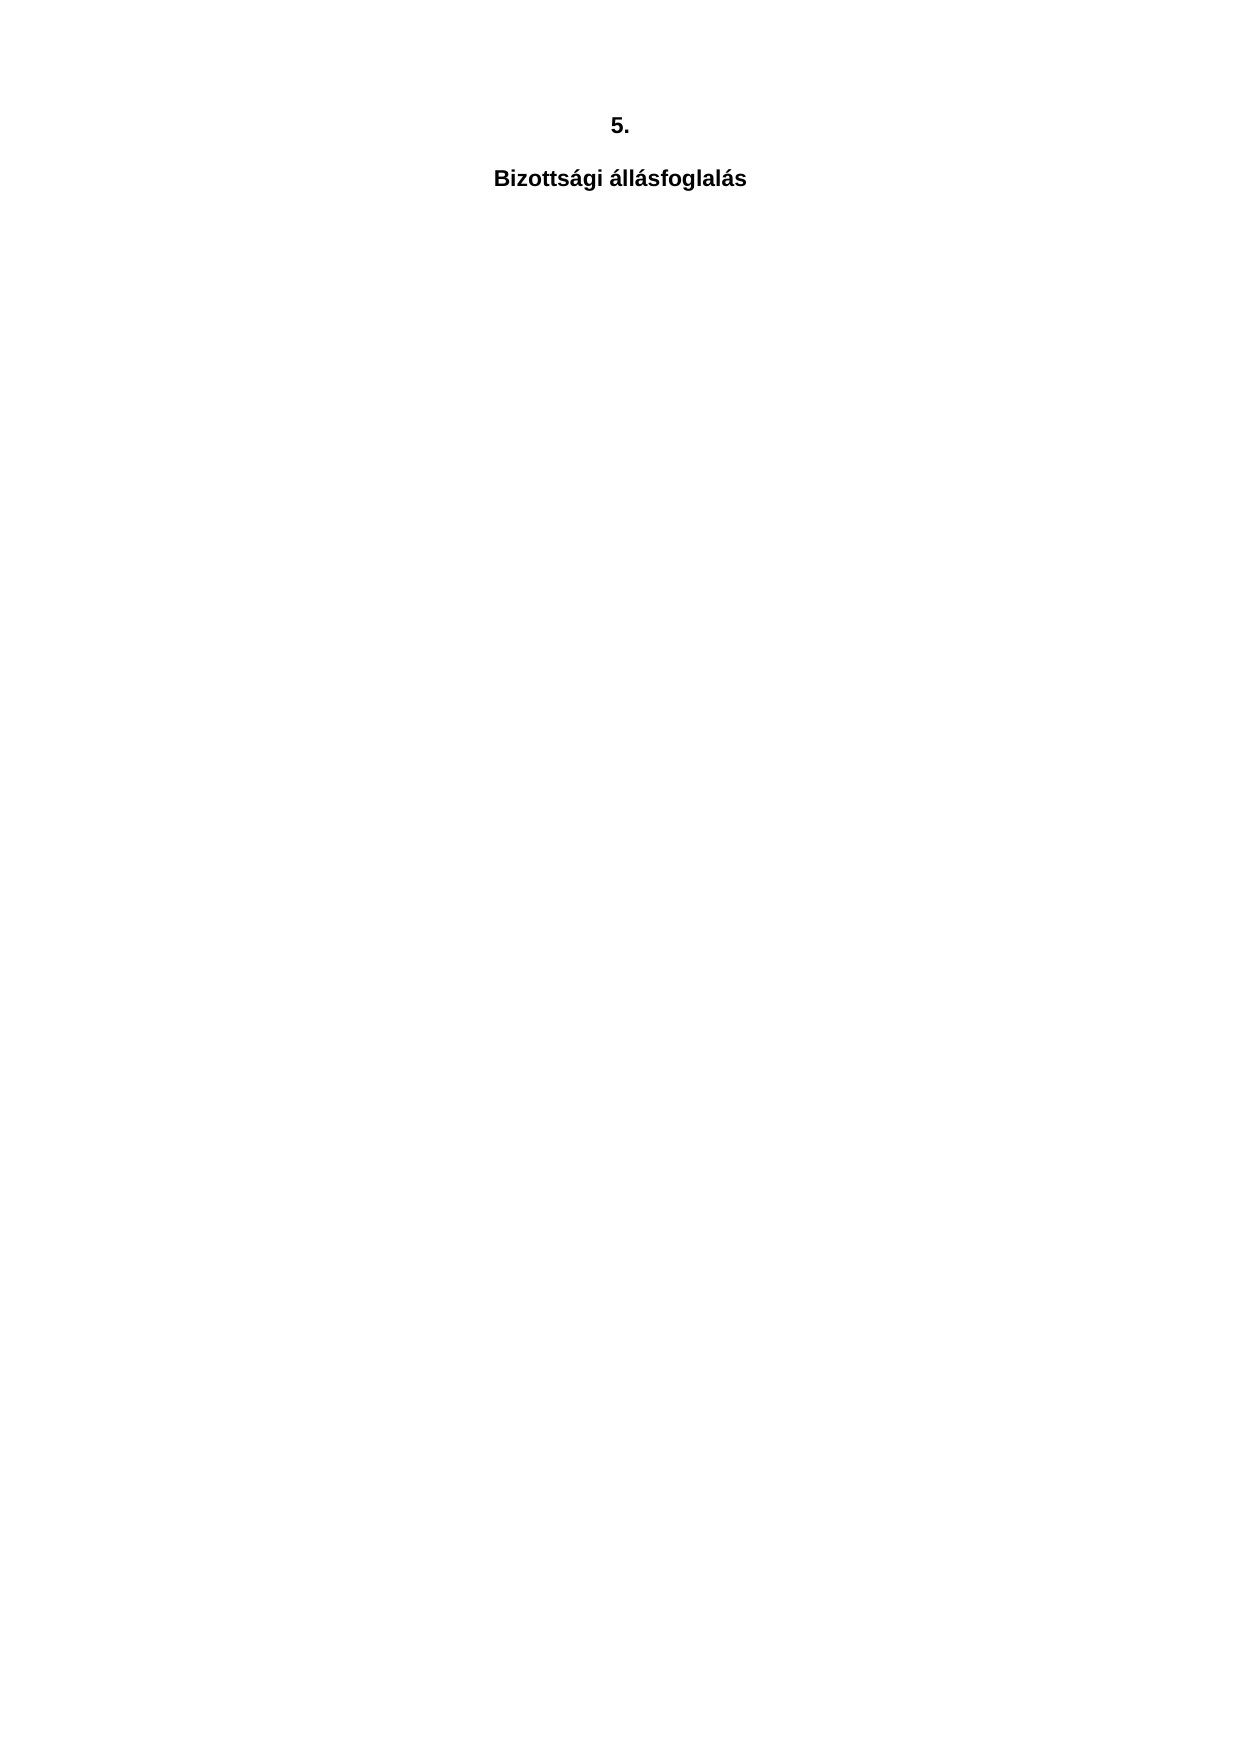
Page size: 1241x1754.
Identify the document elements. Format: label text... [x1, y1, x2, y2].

text Bizottsági állásfoglalás [159, 164, 1081, 191]
text 5. [159, 112, 1081, 138]
